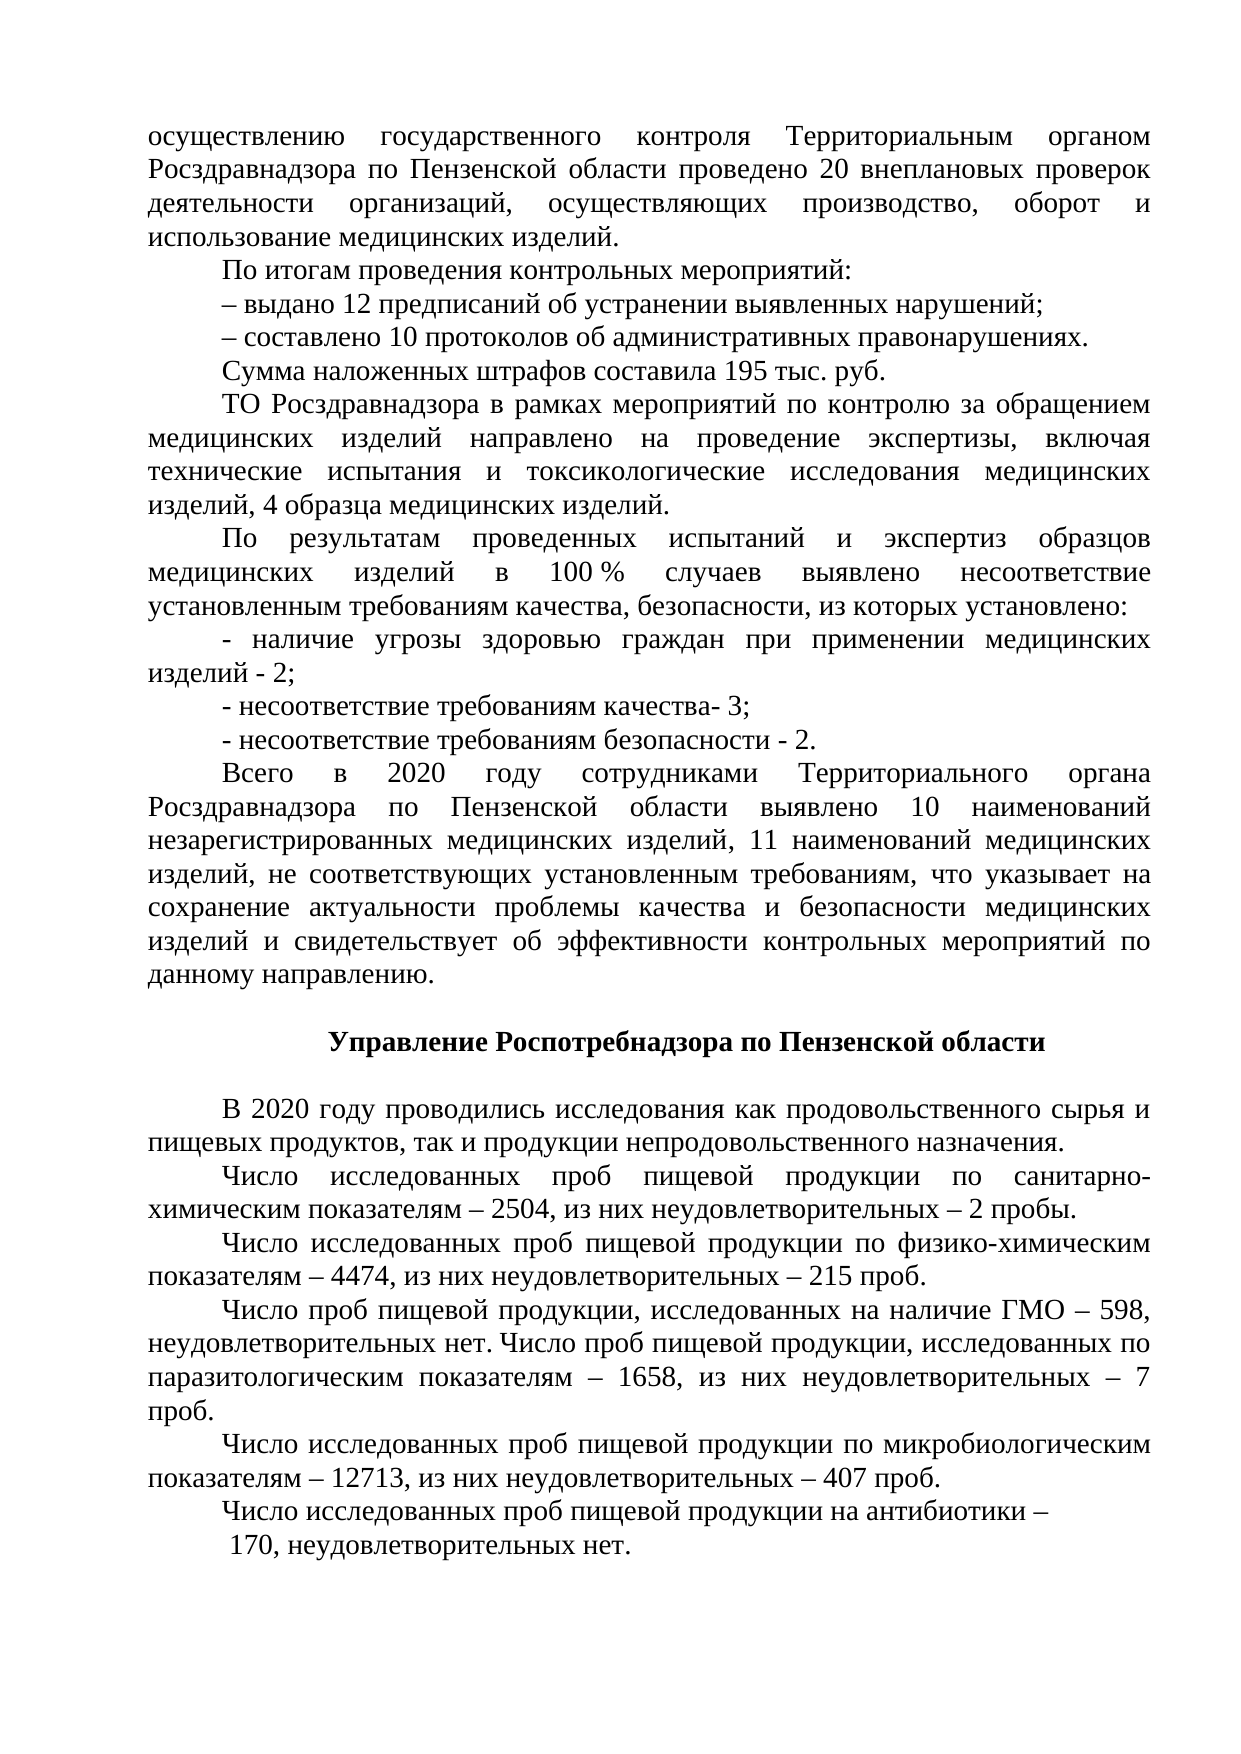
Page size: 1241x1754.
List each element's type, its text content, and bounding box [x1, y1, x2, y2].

text - наличие угрозы здоровью граждан при применении медицинских изделий - 2; [148, 621, 1152, 688]
text - несоответствие требованиям качества- 3; [148, 688, 1152, 722]
text Число исследованных проб пищевой продукции по физико-химическим показателям – 4474, из них неудовлетворительных – 215 проб. [148, 1225, 1152, 1292]
text ТО Росздравнадзора в рамках мероприятий по контролю за обращением медицинских изделий направлено на проведение экспертизы, включая технические испытания и токсикологические исследования медицинских изделий, 4 образца медицинских изделий. [148, 386, 1152, 521]
text - несоответствие требованиям безопасности - 2. [148, 722, 1152, 755]
text Число проб пищевой продукции, исследованных на наличие ГМО – 598, неудовлетворительных нет. Число проб пищевой продукции, исследованных по паразитологическим показателям – 1658, из них неудовлетворительных – 7 проб. [148, 1292, 1152, 1426]
text – выдано 12 предписаний об устранении выявленных нарушений; [148, 286, 1152, 319]
text Число исследованных проб пищевой продукции на антибиотики – [148, 1493, 1152, 1527]
text В 2020 году проводились исследования как продовольственного сырья и пищевых продуктов, так и продукции непродовольственного назначения. [148, 1091, 1152, 1158]
text Число исследованных проб пищевой продукции по санитарно-химическим показателям – 2504, из них неудовлетворительных – 2 пробы. [148, 1158, 1152, 1225]
text Число исследованных проб пищевой продукции по микробиологическим показателям – 12713, из них неудовлетворительных – 407 проб. [148, 1426, 1152, 1493]
text 170, неудовлетворительных нет. [148, 1527, 1152, 1625]
text Всего в 2020 году сотрудниками Территориального органа Росздравнадзора по Пензенской области выявлено 10 наименований незарегистрированных медицинских изделий, 11 наименований медицинских изделий, не соответствующих установленным требованиям, что указывает на сохранение актуальности проблемы качества и безопасности медицинских изделий и свидетельствует об эффективности контрольных мероприятий по данному направлению. [148, 755, 1152, 990]
text – составлено 10 протоколов об административных правонарушениях. [148, 319, 1152, 353]
text По результатам проведенных испытаний и экспертиз образцов медицинских изделий в 100 % случаев выявлено несоответствие установленным требованиям качества, безопасности, из которых установлено: [148, 521, 1152, 621]
text Управление Роспотребнадзора по Пензенской области [148, 1024, 1152, 1057]
text Сумма наложенных штрафов составила 195 тыс. руб. [148, 353, 1152, 386]
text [148, 118, 1152, 252]
text По итогам проведения контрольных мероприятий: [148, 252, 1152, 286]
